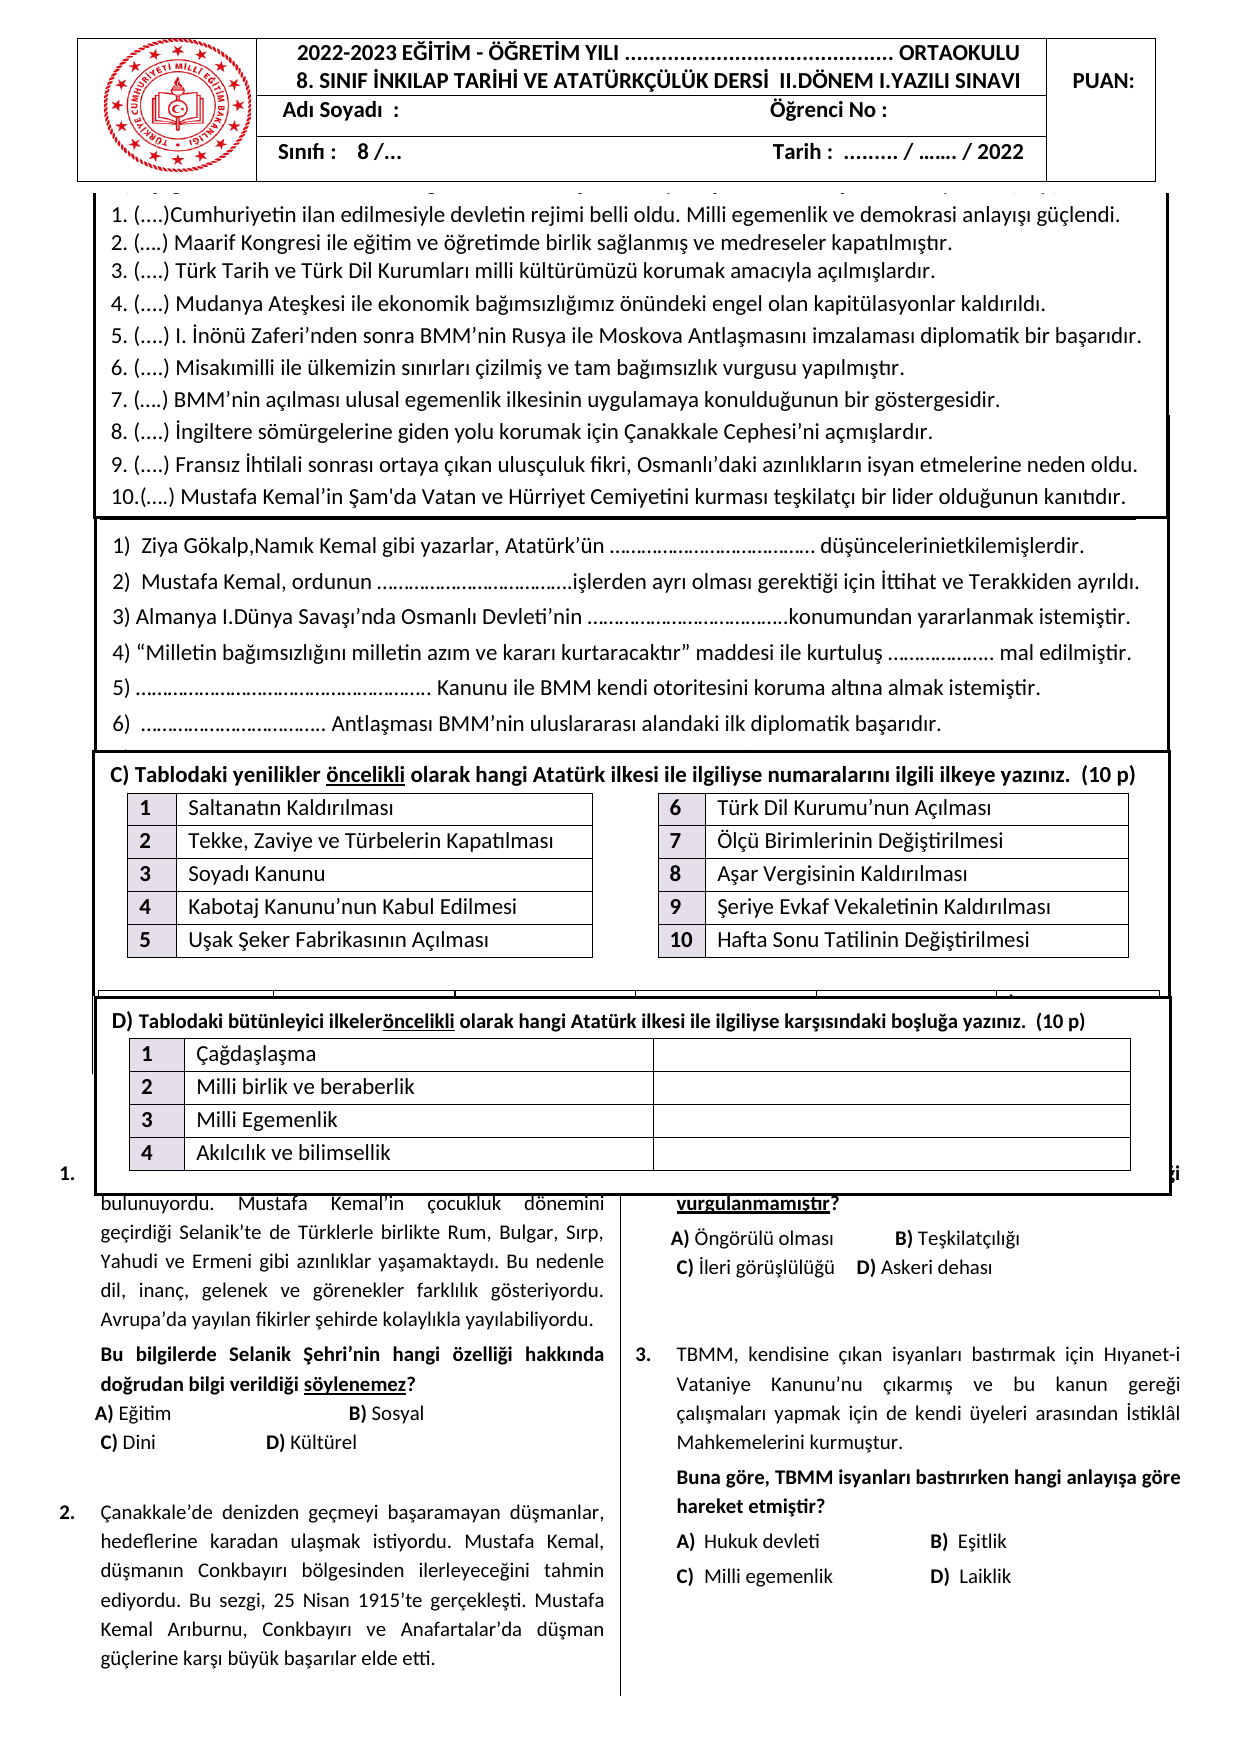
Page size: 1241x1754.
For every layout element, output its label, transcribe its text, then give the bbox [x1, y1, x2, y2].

text 1. Osmanlı sınırları içinde Türklerle beraber farklı milletler bulunuyordu. Mustafa Kemal’in çocukluk dönemini geçirdiği Selanik’te de Türklerle birlikte Rum, Bulgar, Sırp, Yahudi ve Ermeni gibi azınlıklar yaşamaktaydı. Bu nedenle dil, inanç, gelenek ve görenekler farklılık gösteriyordu. Avrupa’da yayılan fikirler şehirde kolaylıkla yayılabiliyordu. [59, 1161, 605, 1332]
text A) Eğitim B) Sosyal [59, 1400, 605, 1425]
text Buna göre, Mustafa Kemal’in bu başarısında hangi özelliği vurgulanmamıştır? [635, 1161, 1181, 1215]
picture [103, 38, 252, 172]
text 2. Çanakkale’de denizden geçmeyi başaramayan düşmanlar, hedeflerine karadan ulaşmak istiyordu. Mustafa Kemal, düşmanın Conkbayırı bölgesinden ilerleyeceğini tahmin ediyordu. Bu sezgi, 25 Nisan 1915’te gerçekleşti. Mustafa Kemal Arıburnu, Conkbayırı ve Anafartalar’da düşman güçlerine karşı büyük başarılar elde etti. [59, 1499, 605, 1671]
text A) Hukuk devleti B) Eşitlik [635, 1528, 1181, 1554]
text C) Milli egemenlik D) Laiklik [635, 1563, 1181, 1589]
text Buna göre, TBMM isyanları bastırırken hangi anlayışa göre hareket etmiştir? [635, 1464, 1181, 1519]
text A) Öngörülü olması B) Teşkilatçılığı [635, 1225, 1181, 1250]
text C) Dini D) Kültürel [59, 1429, 605, 1454]
text Bu bilgilerde Selanik Şehri’nin hangi özelliği hakkında doğrudan bilgi verildiği söylenemez? [59, 1342, 605, 1396]
text C) İleri görüşlülüğü D) Askeri dehası [635, 1254, 1181, 1279]
text 3. TBMM, kendisine çıkan isyanları bastırmak için Hıyanet-i Vataniye Kanunu’nu çıkarmış ve bu kanun gereği çalışmaları yapmak için de kendi üyeleri arasından İstiklâl Mahkemelerini kurmuştur. [635, 1342, 1181, 1454]
